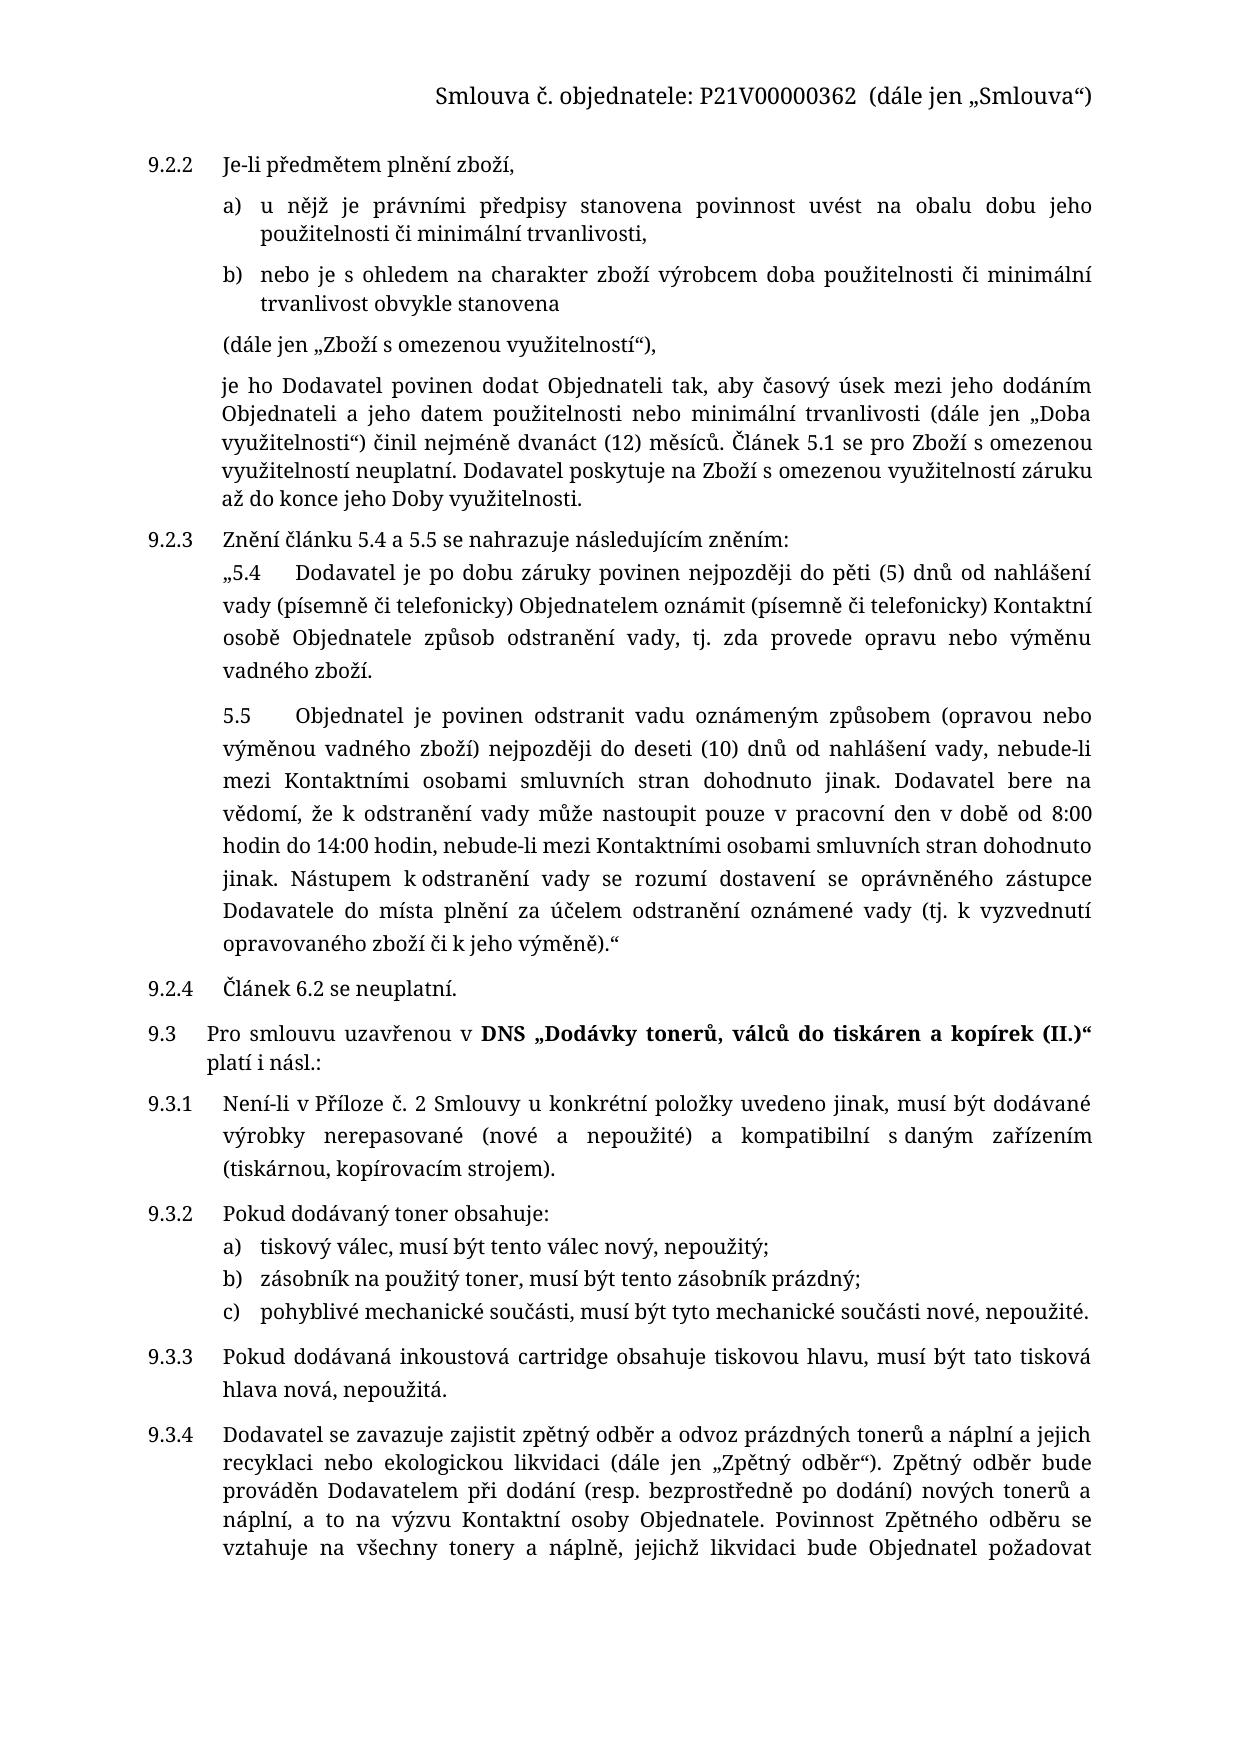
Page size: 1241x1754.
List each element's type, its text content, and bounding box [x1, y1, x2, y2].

list Pokud dodávaná inkoustová cartridge obsahuje tiskovou hlavu, musí být tato tisková hlava nová, nepoužitá. [148, 1342, 1093, 1403]
list Je-li předmětem plnění zboží, [148, 150, 1093, 179]
list zásobník na použitý toner, musí být tento zásobník prázdný; [223, 1264, 1093, 1293]
list Pokud dodávaný toner obsahuje: [148, 1199, 1093, 1228]
text (dále jen „Zboží s omezenou využitelností“), [223, 330, 1093, 358]
list Článek 6.2 se neuplatní. [148, 974, 1093, 1003]
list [148, 1420, 1093, 1562]
list Není-li v Příloze č. 2 Smlouvy u konkrétní položky uvedeno jinak, musí být dodávané výrobky nerepasované (nové a nepoužité) a kompatibilní s daným zařízením (tiskárnou, kopírovacím strojem). [148, 1089, 1093, 1182]
list pohyblivé mechanické součásti, musí být tyto mechanické součásti nové, nepoužité. [223, 1297, 1093, 1325]
list 5.5 Objednatel je povinen odstranit vadu oznámeným způsobem (opravou nebo výměnou vadného zboží) nejpozději do deseti (10) dnů od nahlášení vady, nebude-li mezi Kontaktními osobami smluvních stran dohodnuto jinak. Dodavatel bere na vědomí, že k odstranění vady může nastoupit pouze v pracovní den v době od 8:00 hodin do 14:00 hodin, nebude-li mezi Kontaktními osobami smluvních stran dohodnuto jinak. Nástupem k odstranění vady se rozumí dostavení se oprávněného zástupce Dodavatele do místa plnění za účelem odstranění oznámené vady (tj. k vyzvednutí opravovaného zboží či k jeho výměně).“ [223, 701, 1093, 958]
list nebo je s ohledem na charakter zboží výrobcem doba použitelnosti či minimální trvanlivost obvykle stanovena [223, 261, 1093, 317]
list tiskový válec, musí být tento válec nový, nepoužitý; [223, 1232, 1093, 1260]
list „5.4 Dodavatel je po dobu záruky povinen nejpozději do pěti (5) dnů od nahlášení vady (písemně či telefonicky) Objednatelem oznámit (písemně či telefonicky) Kontaktní osobě Objednatele způsob odstranění vady, tj. zda provede opravu nebo výměnu vadného zboží. [223, 558, 1093, 684]
list u nějž je právními předpisy stanovena povinnost uvést na obalu dobu jeho použitelnosti či minimální trvanlivosti, [223, 191, 1093, 248]
list Pro smlouvu uzavřenou v DNS „Dodávky tonerů, válců do tiskáren a kopírek (II.)“ platí i násl.: [148, 1019, 1093, 1076]
text je ho Dodavatel povinen dodat Objednateli tak, aby časový úsek mezi jeho dodáním Objednateli a jeho datem použitelnosti nebo minimální trvanlivosti (dále jen „Doba využitelnosti“) činil nejméně dvanáct (12) měsíců. Článek 5.1 se pro Zboží s omezenou využitelností neuplatní. Dodavatel poskytuje na Zboží s omezenou využitelností záruku až do konce jeho Doby využitelnosti. [221, 371, 1093, 513]
list Znění článku 5.4 a 5.5 se nahrazuje následujícím zněním: [148, 526, 1093, 554]
